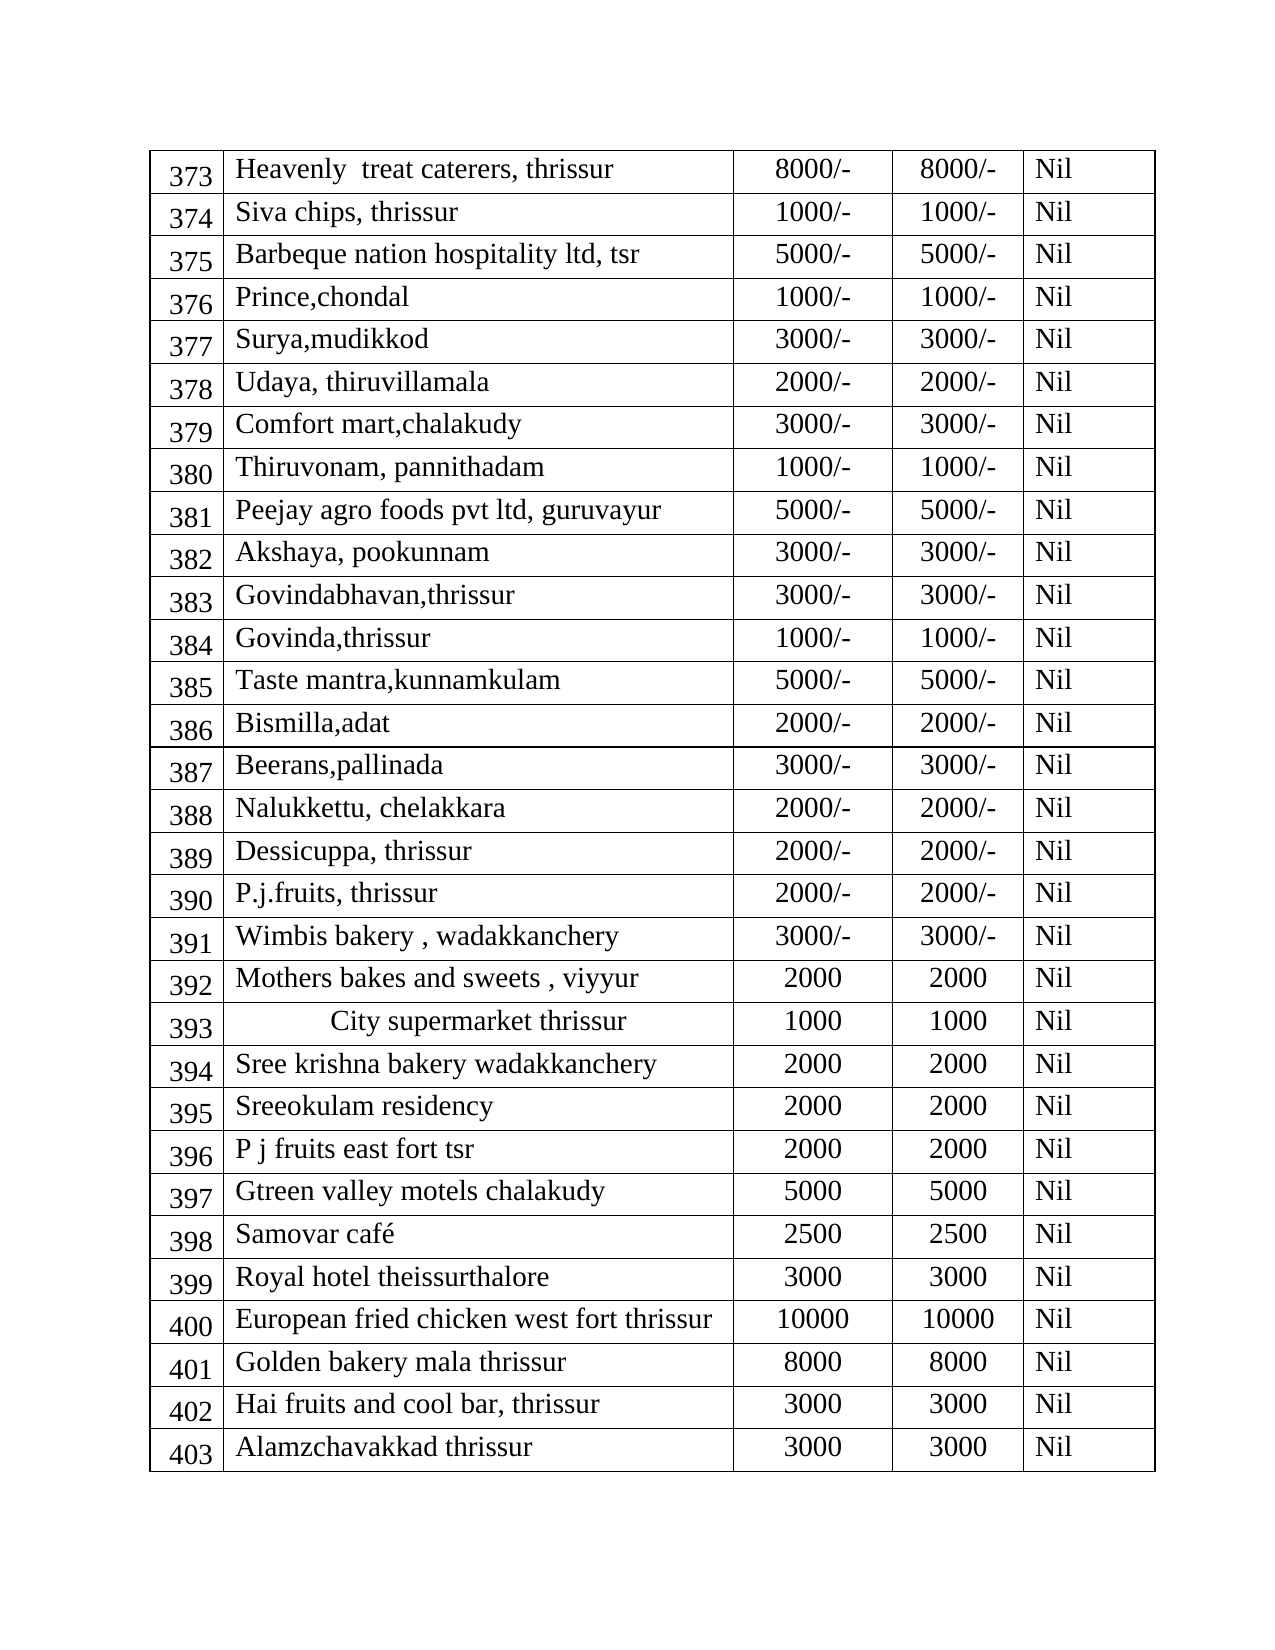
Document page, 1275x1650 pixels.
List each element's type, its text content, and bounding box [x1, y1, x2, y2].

table_cell 399 [151, 1259, 223, 1300]
table_cell 2000 [734, 1088, 892, 1130]
table_cell 3000/- [734, 321, 892, 363]
table_cell 2000/- [734, 875, 892, 917]
table_cell Comfort mart,chalakudy [224, 407, 733, 448]
table_cell Wimbis bakery , wadakkanchery [224, 918, 733, 959]
table_cell 2000/- [734, 833, 892, 874]
table_cell 5000/- [893, 492, 1023, 533]
table_cell Nil [1024, 1088, 1154, 1130]
table_cell 3000/- [734, 748, 892, 789]
table_cell 1000/- [893, 194, 1023, 235]
table_cell 3000/- [893, 407, 1023, 448]
table_cell Nil [1024, 1046, 1154, 1087]
table_cell City supermarket thrissur [224, 1003, 733, 1045]
table_cell Samovar café [224, 1216, 733, 1258]
table_cell Nil [1024, 1301, 1154, 1343]
table_cell 2000/- [893, 875, 1023, 917]
table_cell Bismilla,adat [224, 705, 733, 746]
table_cell Beerans,pallinada [224, 748, 733, 789]
table_cell 396 [151, 1131, 223, 1172]
table_cell 390 [151, 875, 223, 917]
table_cell P.j.fruits, thrissur [224, 875, 733, 917]
table_cell Nil [1024, 1429, 1154, 1471]
table_cell 3000/- [893, 577, 1023, 619]
table_cell 397 [151, 1174, 223, 1215]
table_cell Peejay agro foods pvt ltd, guruvayur [224, 492, 733, 533]
table_cell 3000/- [893, 918, 1023, 959]
table_cell P j fruits east fort tsr [224, 1131, 733, 1172]
table_cell 3000/- [734, 535, 892, 576]
table_cell 3000/- [734, 577, 892, 619]
table_cell 5000/- [734, 492, 892, 533]
table_cell 382 [151, 535, 223, 576]
table_cell Royal hotel theissurthalore [224, 1259, 733, 1300]
table_cell Heavenly treat caterers, thrissur [224, 151, 733, 193]
table_cell 1000/- [734, 194, 892, 235]
table_cell 401 [151, 1344, 223, 1386]
table_cell 8000/- [734, 151, 892, 193]
table_cell 8000/- [893, 151, 1023, 193]
table_cell 2500 [734, 1216, 892, 1258]
table_cell 384 [151, 620, 223, 661]
table_cell 5000 [893, 1174, 1023, 1215]
table_cell 2000 [893, 1046, 1023, 1087]
table_cell Akshaya, pookunnam [224, 535, 733, 576]
table_cell 1000/- [893, 620, 1023, 661]
table_cell Nil [1024, 535, 1154, 576]
table_cell 393 [151, 1003, 223, 1045]
table_cell 10000 [734, 1301, 892, 1343]
table_cell European fried chicken west fort thrissur [224, 1301, 733, 1343]
table_cell 2000/- [734, 364, 892, 406]
table_cell Nil [1024, 918, 1154, 959]
table_cell Govinda,thrissur [224, 620, 733, 661]
table_cell 3000/- [734, 407, 892, 448]
table_cell 5000/- [893, 662, 1023, 704]
table_cell Mothers bakes and sweets , viyyur [224, 961, 733, 1002]
table_cell 3000 [893, 1387, 1023, 1428]
table_cell Nil [1024, 1003, 1154, 1045]
table_cell 3000/- [893, 535, 1023, 576]
table_cell Siva chips, thrissur [224, 194, 733, 235]
table_cell Nil [1024, 364, 1154, 406]
table_cell 402 [151, 1387, 223, 1428]
table_cell Thiruvonam, pannithadam [224, 449, 733, 491]
table_cell 8000 [734, 1344, 892, 1386]
table_cell Nil [1024, 407, 1154, 448]
table_cell 3000 [734, 1259, 892, 1300]
table_cell Prince,chondal [224, 279, 733, 320]
table_cell 3000/- [893, 321, 1023, 363]
table_cell 2000/- [893, 705, 1023, 746]
table_cell 2000 [734, 1131, 892, 1172]
table_cell 376 [151, 279, 223, 320]
table_cell 1000/- [734, 620, 892, 661]
table_cell Nil [1024, 748, 1154, 789]
table_cell Nil [1024, 961, 1154, 1002]
table_cell Nil [1024, 833, 1154, 874]
table_cell Hai fruits and cool bar, thrissur [224, 1387, 733, 1428]
table_cell Nalukkettu, chelakkara [224, 790, 733, 832]
table_cell 8000 [893, 1344, 1023, 1386]
table_cell 2000 [734, 1046, 892, 1087]
table_cell 2000 [893, 1131, 1023, 1172]
table_cell 400 [151, 1301, 223, 1343]
table_cell Nil [1024, 194, 1154, 235]
table_cell 380 [151, 449, 223, 491]
table_cell Nil [1024, 236, 1154, 278]
table_cell Nil [1024, 705, 1154, 746]
table_cell 1000 [734, 1003, 892, 1045]
table_cell 381 [151, 492, 223, 533]
table_cell 1000 [893, 1003, 1023, 1045]
table_cell 5000/- [893, 236, 1023, 278]
table_cell Sree krishna bakery wadakkanchery [224, 1046, 733, 1087]
table_cell 1000/- [734, 449, 892, 491]
table_cell Sreeokulam residency [224, 1088, 733, 1130]
table_cell Barbeque nation hospitality ltd, tsr [224, 236, 733, 278]
table_cell Nil [1024, 1344, 1154, 1386]
table_cell Nil [1024, 662, 1154, 704]
table_cell Nil [1024, 1387, 1154, 1428]
table_cell Golden bakery mala thrissur [224, 1344, 733, 1386]
table_cell Nil [1024, 321, 1154, 363]
table_cell 391 [151, 918, 223, 959]
table_cell 1000/- [893, 279, 1023, 320]
table_cell Nil [1024, 875, 1154, 917]
table_cell 1000/- [734, 279, 892, 320]
table_cell 385 [151, 662, 223, 704]
table_cell Nil [1024, 1259, 1154, 1300]
table_cell Nil [1024, 449, 1154, 491]
table_cell 373 [151, 151, 223, 193]
table_cell 2000 [893, 1088, 1023, 1130]
table_cell 2000/- [893, 790, 1023, 832]
table_cell 394 [151, 1046, 223, 1087]
table_cell 403 [151, 1429, 223, 1471]
table_cell 377 [151, 321, 223, 363]
table_cell 5000/- [734, 236, 892, 278]
table_cell Nil [1024, 620, 1154, 661]
table_cell Nil [1024, 790, 1154, 832]
table_cell 398 [151, 1216, 223, 1258]
table_cell 375 [151, 236, 223, 278]
table_cell 3000/- [734, 918, 892, 959]
table_cell 2000/- [734, 705, 892, 746]
table_cell 379 [151, 407, 223, 448]
table_cell Nil [1024, 492, 1154, 533]
table_cell Surya,mudikkod [224, 321, 733, 363]
table_cell 2500 [893, 1216, 1023, 1258]
table_cell 2000/- [893, 364, 1023, 406]
table_cell Govindabhavan,thrissur [224, 577, 733, 619]
table_cell 2000/- [734, 790, 892, 832]
table_cell 386 [151, 705, 223, 746]
table_cell 383 [151, 577, 223, 619]
table_cell 374 [151, 194, 223, 235]
table_cell Nil [1024, 279, 1154, 320]
table_cell Nil [1024, 1131, 1154, 1172]
table_cell 395 [151, 1088, 223, 1130]
table_cell Udaya, thiruvillamala [224, 364, 733, 406]
table_cell 2000/- [893, 833, 1023, 874]
table_cell 3000/- [893, 748, 1023, 789]
table_cell 3000 [893, 1259, 1023, 1300]
table_cell 3000 [734, 1387, 892, 1428]
table_cell 3000 [893, 1429, 1023, 1471]
table_cell 3000 [734, 1429, 892, 1471]
table_cell 10000 [893, 1301, 1023, 1343]
table_cell 392 [151, 961, 223, 1002]
table_cell 378 [151, 364, 223, 406]
table_cell Nil [1024, 1174, 1154, 1215]
table_cell Gtreen valley motels chalakudy [224, 1174, 733, 1215]
table_cell 2000 [734, 961, 892, 1002]
table_cell 389 [151, 833, 223, 874]
table_cell 1000/- [893, 449, 1023, 491]
table_cell Dessicuppa, thrissur [224, 833, 733, 874]
table_cell Nil [1024, 1216, 1154, 1258]
table_cell Nil [1024, 151, 1154, 193]
table_cell 388 [151, 790, 223, 832]
table_cell 5000/- [734, 662, 892, 704]
table_cell 2000 [893, 961, 1023, 1002]
table_cell 387 [151, 748, 223, 789]
table_cell 5000 [734, 1174, 892, 1215]
table_cell Nil [1024, 577, 1154, 619]
table_cell Taste mantra,kunnamkulam [224, 662, 733, 704]
table_cell Alamzchavakkad thrissur [224, 1429, 733, 1471]
